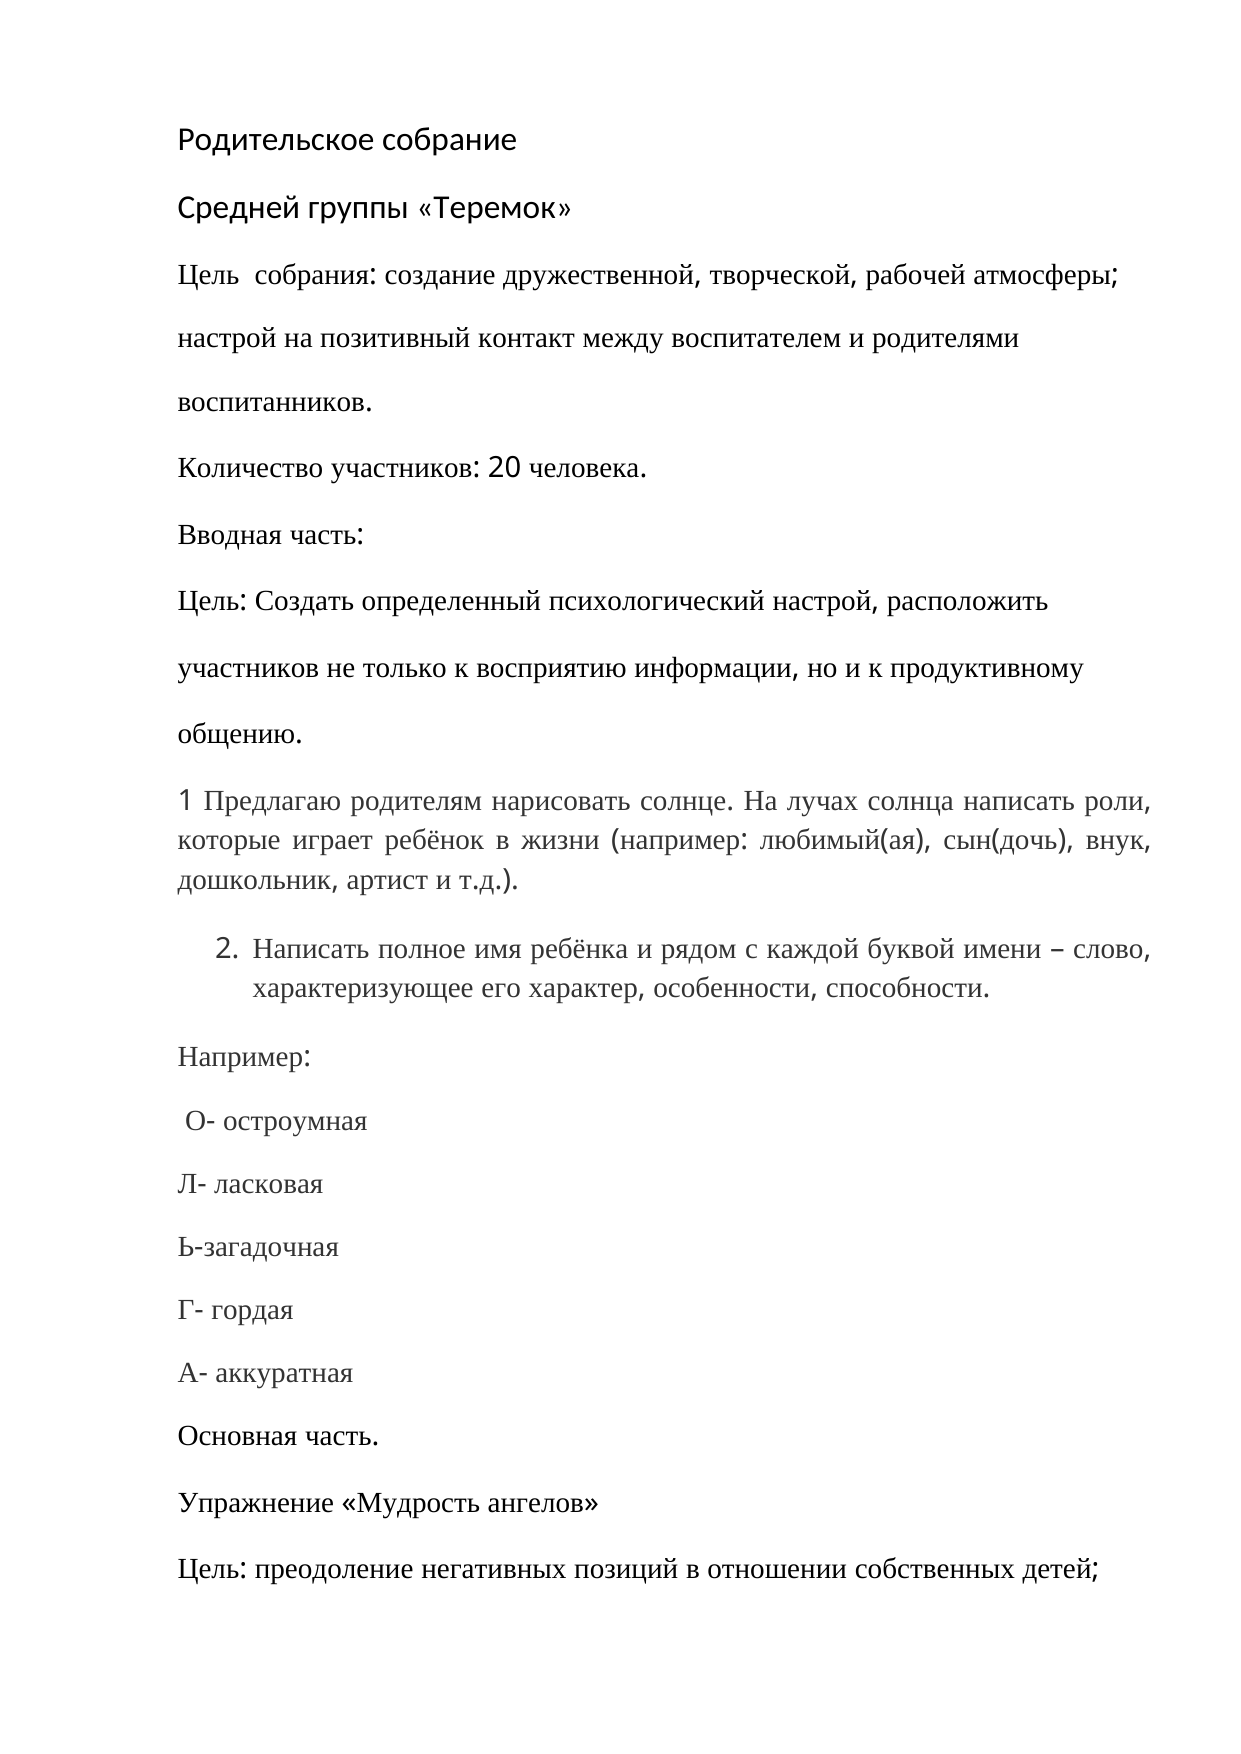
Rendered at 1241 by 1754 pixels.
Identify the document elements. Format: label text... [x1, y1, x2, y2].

text Ь-загадочная [177, 1225, 1152, 1265]
text Л- ласковая [177, 1162, 1152, 1202]
text Цель: преодоление негативных позиций в отношении собственных детей; [177, 1547, 1152, 1587]
text Г- гордая [177, 1288, 1152, 1328]
text А- аккуратная [177, 1351, 1152, 1391]
text Упражнение «Мудрость ангелов» [177, 1481, 1152, 1521]
text Количество участников: 20 человека. [177, 447, 1152, 486]
text О- остроумная [177, 1099, 1152, 1138]
text участников не только к восприятию информации, но и к продуктивному [177, 646, 1152, 686]
text Вводная часть: [177, 513, 1152, 553]
text воспитанников. [177, 380, 1152, 420]
text Цель собрания: создание дружественной, творческой, рабочей атмосферы; [177, 253, 1152, 293]
text 1 Предлагаю родителям нарисовать солнце. На лучах солнца написать роли, которые играет ребёнок в жизни (например: любимый(ая), сын(дочь), внук, дошкольник, артист и т.д.). [177, 779, 1152, 898]
text Например: [177, 1036, 1152, 1075]
list Написать полное имя ребёнка и рядом с каждой буквой имени – слово, характеризующее его характер, особенности, способности. [215, 927, 1152, 1006]
text Родительское собрание [177, 118, 1152, 159]
text общению. [177, 712, 1152, 752]
text Средней группы «Теремок» [177, 186, 1152, 226]
text Основная часть. [177, 1414, 1152, 1454]
text настрой на позитивный контакт между воспитателем и родителями [177, 320, 1152, 353]
text Цель: Создать определенный психологический настрой, расположить [177, 579, 1152, 619]
